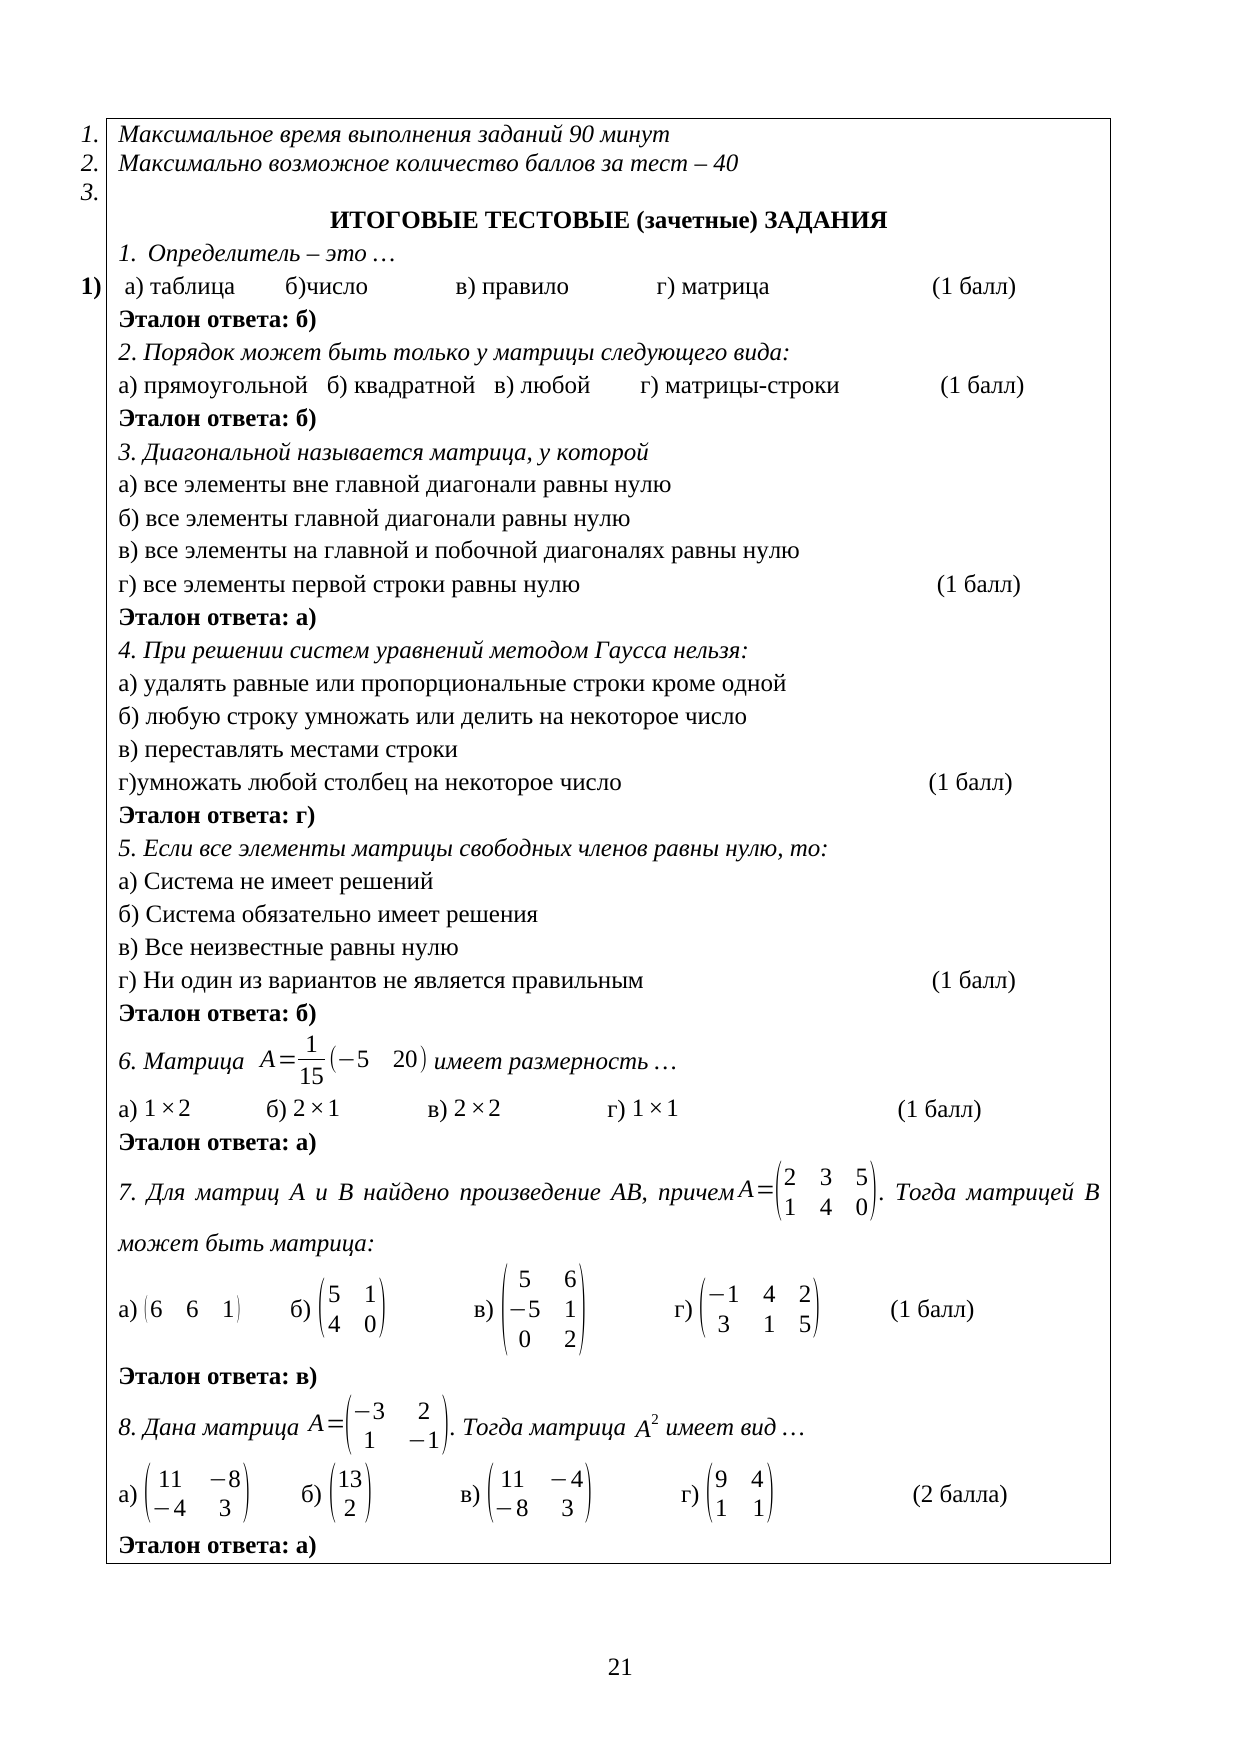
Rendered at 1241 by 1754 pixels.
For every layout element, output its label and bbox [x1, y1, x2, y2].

table_cell [107, 119, 1110, 1563]
